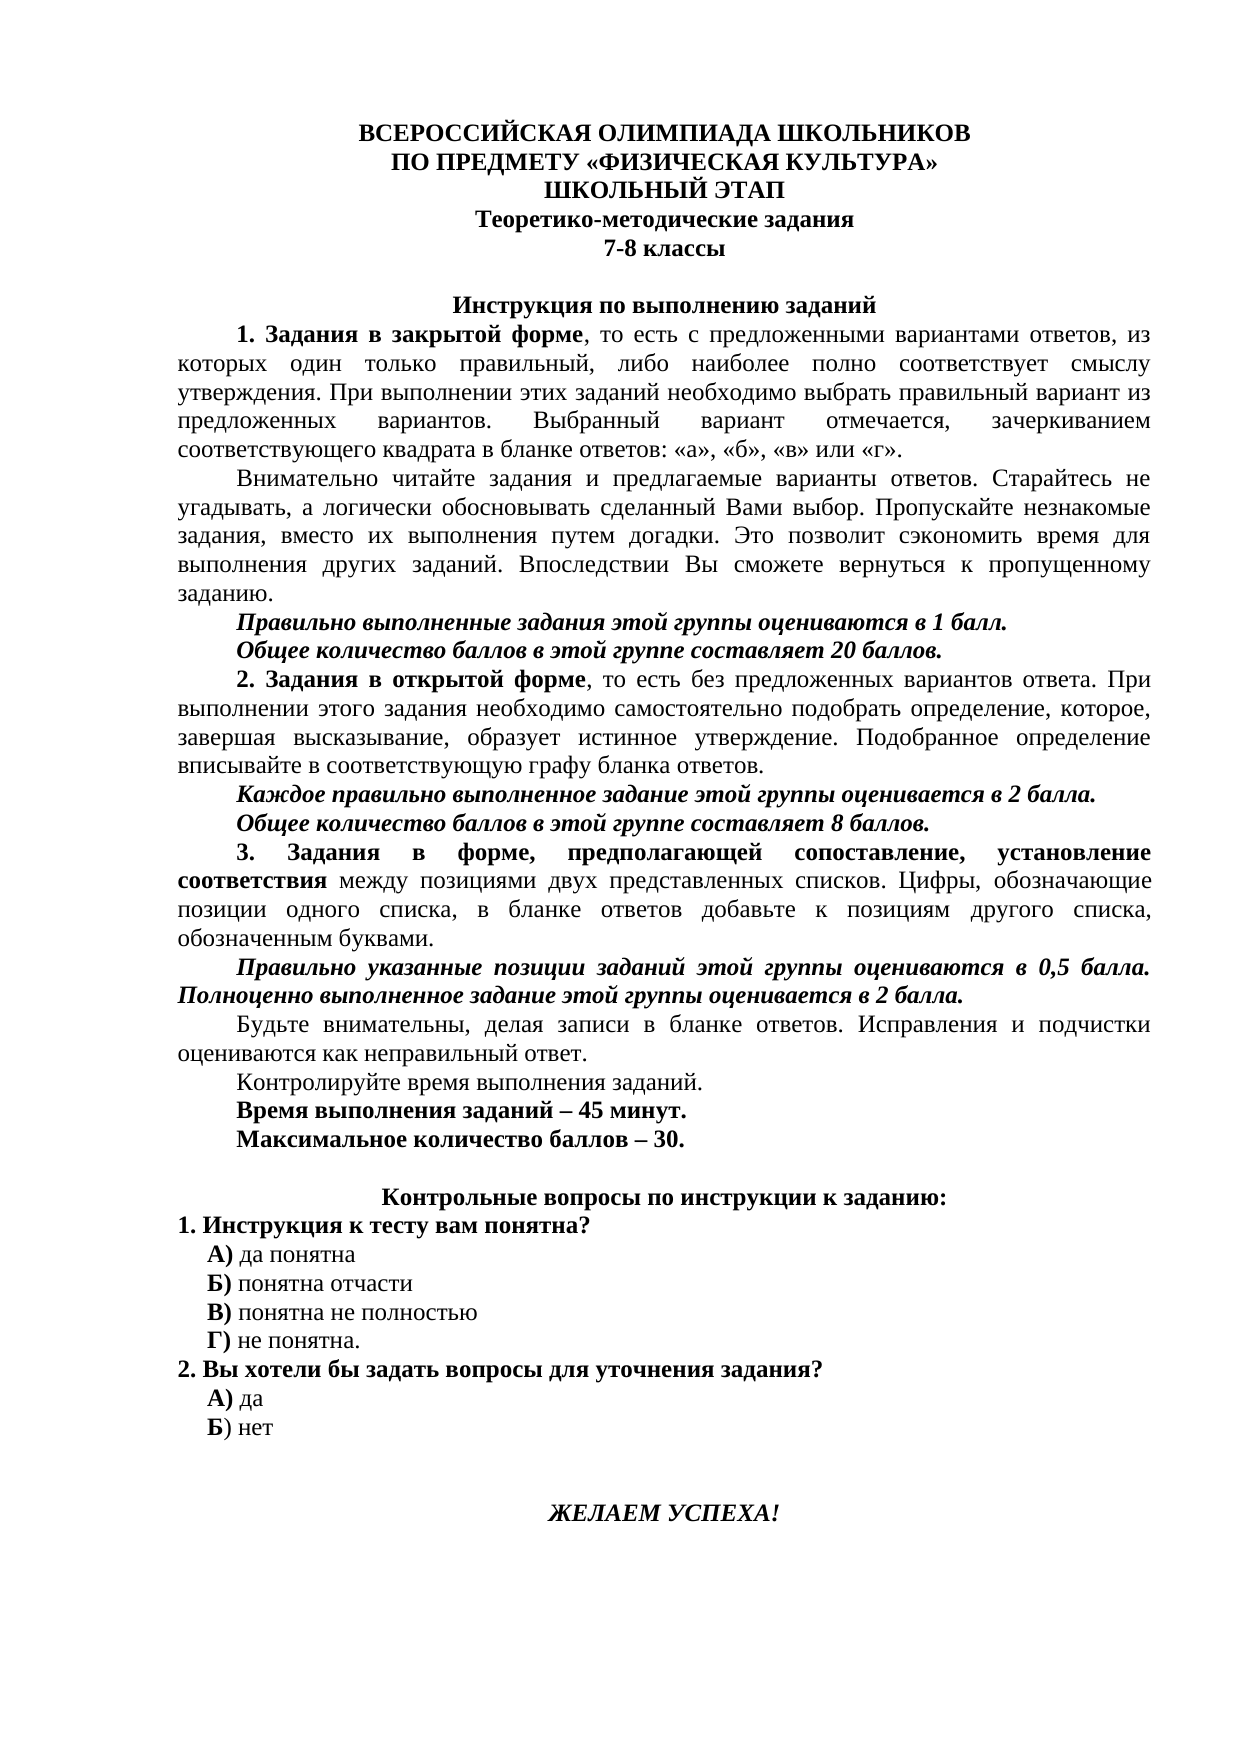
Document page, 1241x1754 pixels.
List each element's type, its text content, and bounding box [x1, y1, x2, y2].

text Будьте внимательны, делая записи в бланке ответов. Исправления и подчистки оцениваются как неправильный ответ. [177, 1009, 1152, 1067]
text Контролируйте время выполнения заданий. [177, 1067, 1152, 1096]
text Максимальное количество баллов – 30. [177, 1124, 1152, 1153]
text ЖЕЛАЕМ УСПЕХА! [177, 1498, 1152, 1527]
text 7-8 классы [177, 233, 1152, 262]
text Б) понятна отчасти [207, 1268, 1152, 1297]
text Время выполнения заданий – 45 минут. [177, 1096, 1152, 1124]
text 3. Задания в форме, предполагающей сопоставление, установление соответствия между позициями двух представленных списков. Цифры, обозначающие позиции одного списка, в бланке ответов добавьте к позициям другого списка, обозначенным буквами. [177, 837, 1152, 952]
text 2. Вы хотели бы задать вопросы для уточнения задания? [177, 1354, 1152, 1383]
text 1. Инструкция к тесту вам понятна? [177, 1211, 1152, 1239]
text 2. Задания в открытой форме, то есть без предложенных вариантов ответа. При выполнении этого задания необходимо самостоятельно подобрать определение, которое, завершая высказывание, образует истинное утверждение. Подобранное определение вписывайте в соответствующую графу бланка ответов. [177, 664, 1152, 779]
text ПО ПРЕДМЕТУ «ФИЗИЧЕСКАЯ КУЛЬТУРА» [177, 147, 1152, 176]
text Общее количество баллов в этой группе составляет 8 баллов. [177, 808, 1152, 837]
text Правильно выполненные задания этой группы оцениваются в 1 балл. [177, 607, 1152, 636]
text А) да понятна [207, 1239, 1152, 1268]
text 1. Задания в закрытой форме, то есть с предложенными вариантами ответов, из которых один только правильный, либо наиболее полно соответствует смыслу утверждения. При выполнении этих заданий необходимо выбрать правильный вариант из предложенных вариантов. Выбранный вариант отмечается, зачеркиванием соответствующего квадрата в бланке ответов: «а», «б», «в» или «г». [177, 319, 1152, 463]
text Б) нет [207, 1412, 1152, 1441]
text Внимательно читайте задания и предлагаемые варианты ответов. Старайтесь не угадывать, а логически обосновывать сделанный Вами выбор. Пропускайте незнакомые задания, вместо их выполнения путем догадки. Это позволит сэкономить время для выполнения других заданий. Впоследствии Вы сможете вернуться к пропущенному заданию. [177, 463, 1152, 607]
text Г) не понятна. [207, 1326, 1152, 1354]
text Теоретико-методические задания [177, 204, 1152, 233]
text Инструкция по выполнению заданий [177, 291, 1152, 319]
text Общее количество баллов в этой группе составляет 20 баллов. [177, 636, 1152, 664]
text ШКОЛЬНЫЙ ЭТАП [177, 176, 1152, 204]
text Контрольные вопросы по инструкции к заданию: [177, 1182, 1152, 1211]
text Правильно указанные позиции заданий этой группы оцениваются в 0,5 балла. Полноценно выполненное задание этой группы оценивается в 2 балла. [177, 952, 1152, 1009]
text ВСЕРОССИЙСКАЯ ОЛИМПИАДА ШКОЛЬНИКОВ [177, 118, 1152, 147]
text В) понятна не полностью [207, 1297, 1152, 1326]
text А) да [207, 1383, 1152, 1412]
text Каждое правильно выполненное задание этой группы оценивается в 2 балла. [177, 779, 1152, 808]
